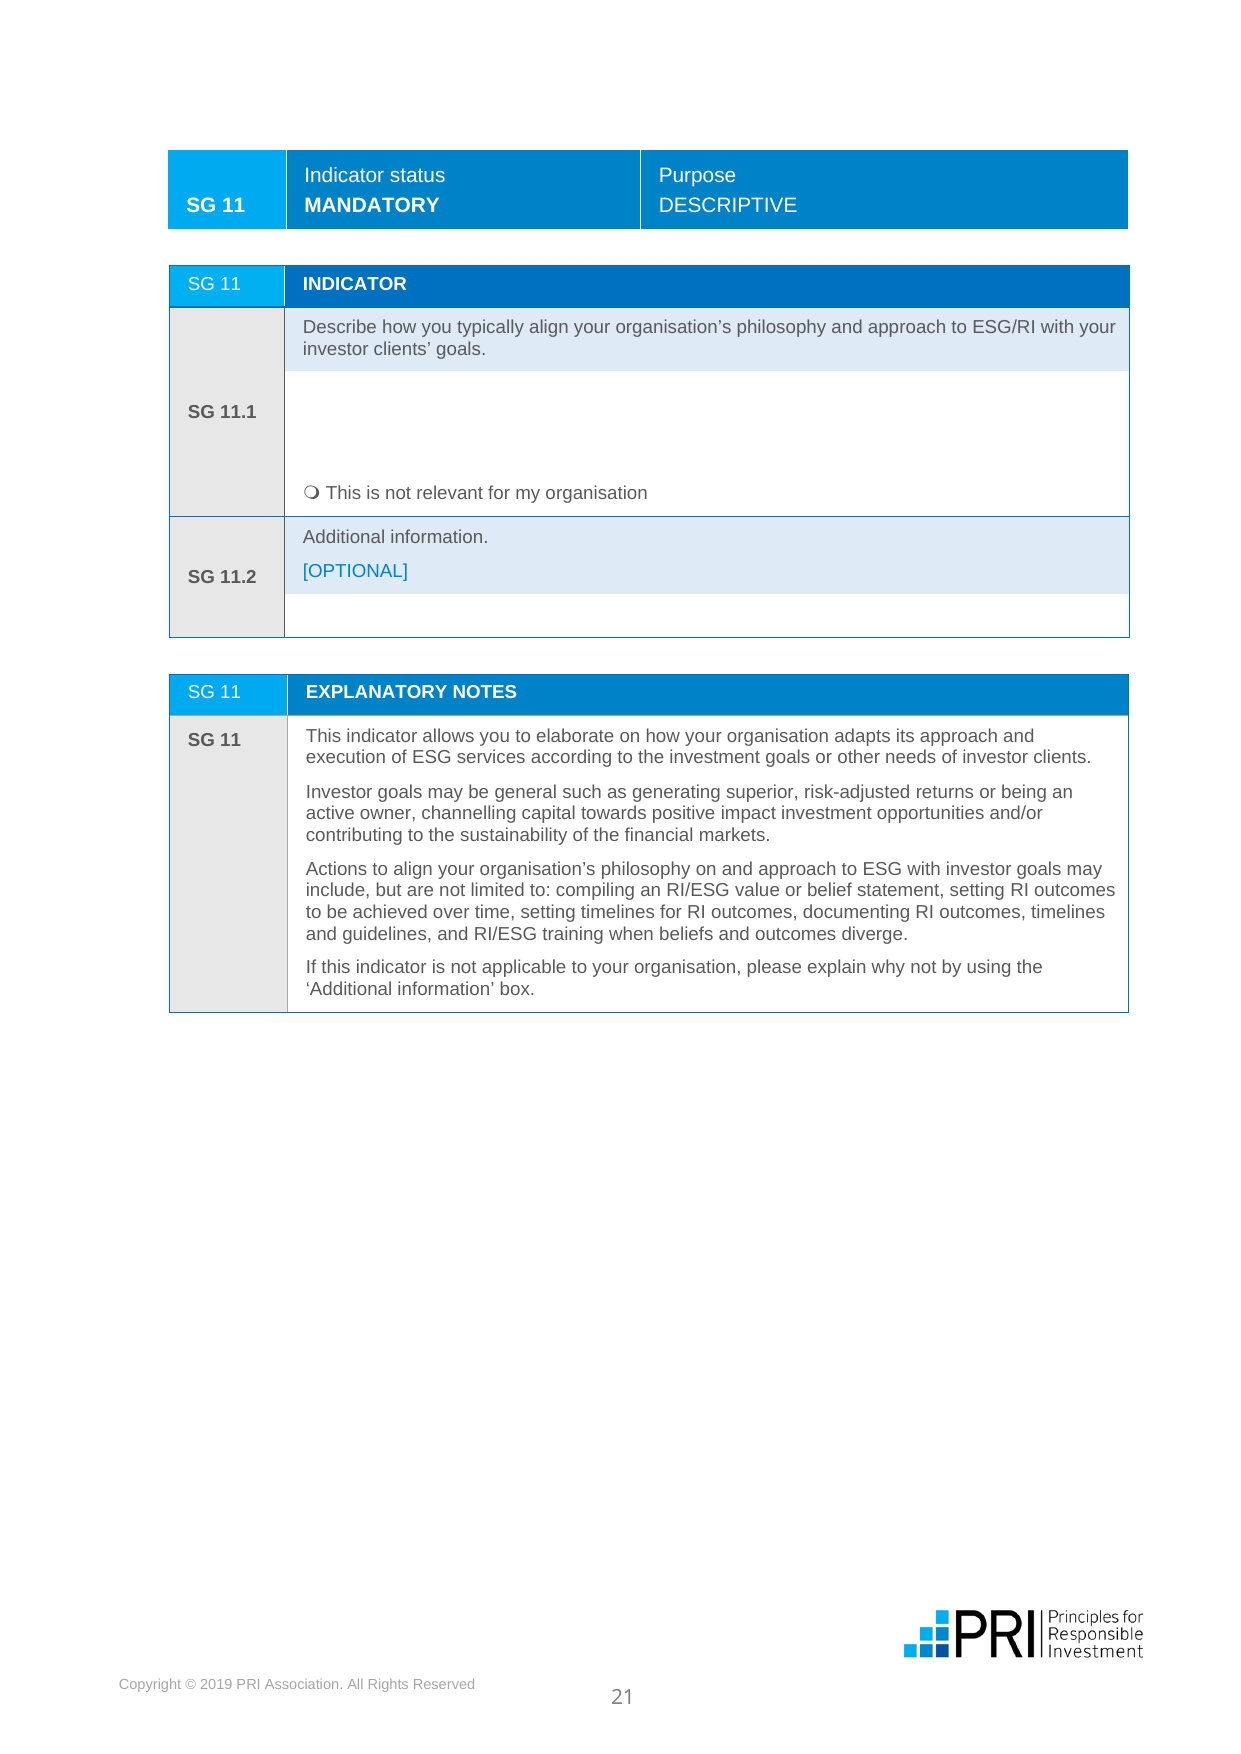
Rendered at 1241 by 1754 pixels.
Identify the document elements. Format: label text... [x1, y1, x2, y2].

table_cell MANDATORY [287, 186, 640, 229]
table_header Indicator status [287, 150, 640, 186]
picture [402, 563, 406, 578]
table_cell SG 11.2 [170, 517, 284, 637]
table_header EXPLANATORY NOTES [288, 675, 1128, 715]
picture [303, 563, 307, 581]
table_cell [285, 594, 1129, 637]
table_cell This is not relevant for my organisation [285, 371, 1129, 516]
table_header SG 11 [170, 266, 284, 306]
table_header [168, 150, 286, 186]
table_header INDICATOR [285, 266, 1129, 306]
table_header Purpose DESCRIPTIVE [641, 150, 1128, 229]
table_cell Describe how you typically align your organisation’s philosophy and approach to ESG/RI with your investor clients’ goals. [285, 308, 1129, 371]
table_cell Additional information. [Optional] [285, 517, 1129, 594]
table_cell SG 11.1 [170, 308, 284, 516]
table_cell This indicator allows you to elaborate on how your organisation adapts its approach and execution of ESG services according to the investment goals or other needs of investor clients. Investor goals may be general such as generating superior, risk-adjusted returns or being an active owner, channelling capital towards positive impact investment opportunities and/or contributing to the sustainability of the financial markets. Actions to align your organisation’s philosophy on and approach to ESG with investor goals may include, but are not limited to: compiling an RI/ESG value or belief statement, setting RI outcomes to be achieved over time, setting timelines for RI outcomes, documenting RI outcomes, timelines and guidelines, and RI/ESG training when beliefs and outcomes diverge. If this indicator is not applicable to your organisation, please explain why not by using the ‘Additional information’ box. [288, 716, 1128, 1012]
picture [621, 1535, 1217, 1708]
table_header SG 11 [170, 675, 287, 715]
table_cell SG 11 [170, 716, 287, 1012]
table_cell SG 11 [168, 186, 286, 229]
